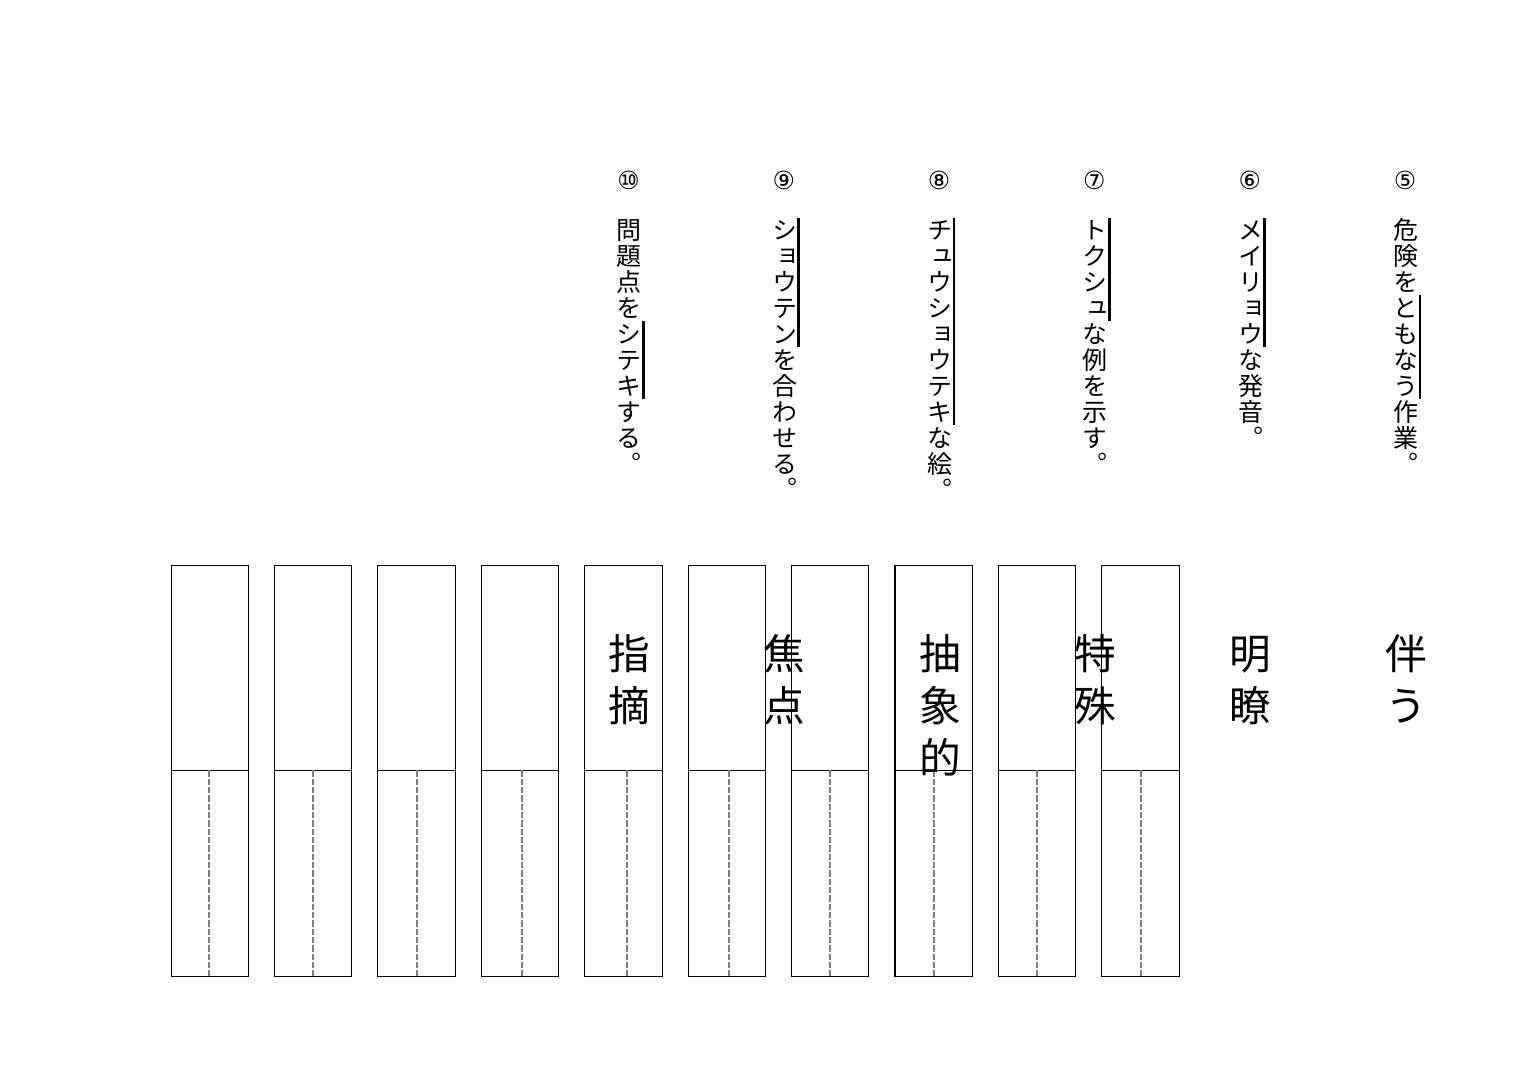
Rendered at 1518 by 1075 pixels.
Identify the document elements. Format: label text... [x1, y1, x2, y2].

text ⑦トクシュな例を示す。 特殊 [1043, 166, 1147, 969]
text ⑤危険をともなう作業。 伴う [1354, 166, 1458, 969]
text ⑥メイリョウな発音。 明瞭 [1199, 166, 1302, 969]
text ⑨ショウテンを合わせる。 焦点 [733, 166, 836, 969]
text ⑩問題点をシテキする。 指摘 [578, 166, 681, 969]
text ⑧チュウショウテキな絵。 抽象的 [888, 166, 992, 969]
